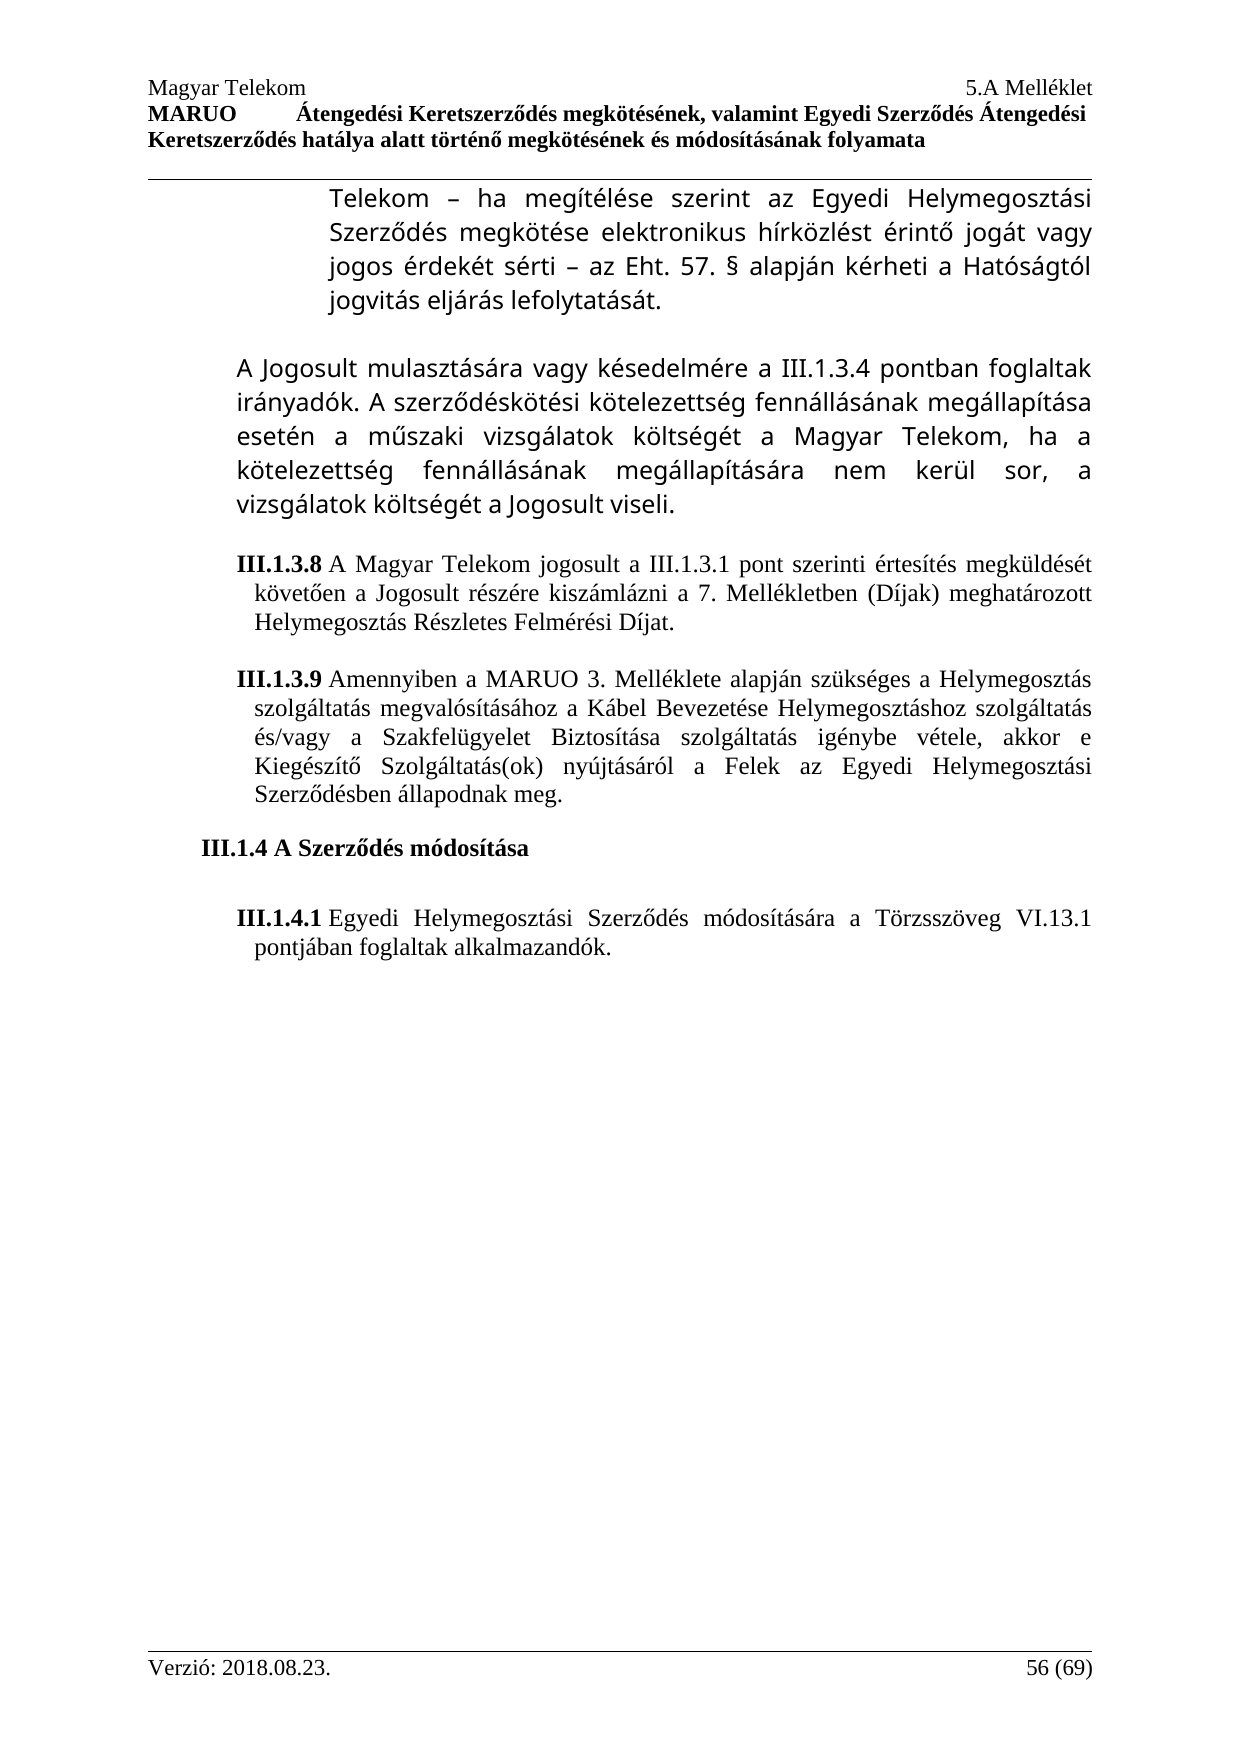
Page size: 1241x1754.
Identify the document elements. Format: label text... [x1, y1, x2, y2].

text A Jogosult mulasztására vagy késedelmére a III.1.3.4 pontban foglaltak irányadók. A szerződéskötési kötelezettség fennállásának megállapítása esetén a műszaki vizsgálatok költségét a Magyar Telekom, ha a kötelezettség fennállásának megállapítására nem kerül sor, a vizsgálatok költségét a Jogosult viseli. [236, 351, 1092, 521]
text III.1.3.9 Amennyiben a MARUO 3. Melléklete alapján szükséges a Helymegosztás szolgáltatás megvalósításához a Kábel Bevezetése Helymegosztáshoz szolgáltatás és/vagy a Szakfelügyelet Biztosítása szolgáltatás igénybe vétele, akkor e Kiegészítő Szolgáltatás(ok) nyújtásáról a Felek az Egyedi Helymegosztási Szerződésben állapodnak meg. [236, 664, 1092, 808]
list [292, 180, 1092, 316]
subtitle III.1.4 A Szerződés módosítása [201, 833, 1092, 862]
text III.1.4.1 Egyedi Helymegosztási Szerződés módosítására a Törzsszöveg VI.13.1 pontjában foglaltak alkalmazandók. [236, 903, 1092, 961]
text III.1.3.8 A Magyar Telekom jogosult a III.1.3.1 pont szerinti értesítés megküldését követően a Jogosult részére kiszámlázni a 7. Mellékletben (Díjak) meghatározott Helymegosztás Részletes Felmérési Díjat. [236, 549, 1092, 636]
